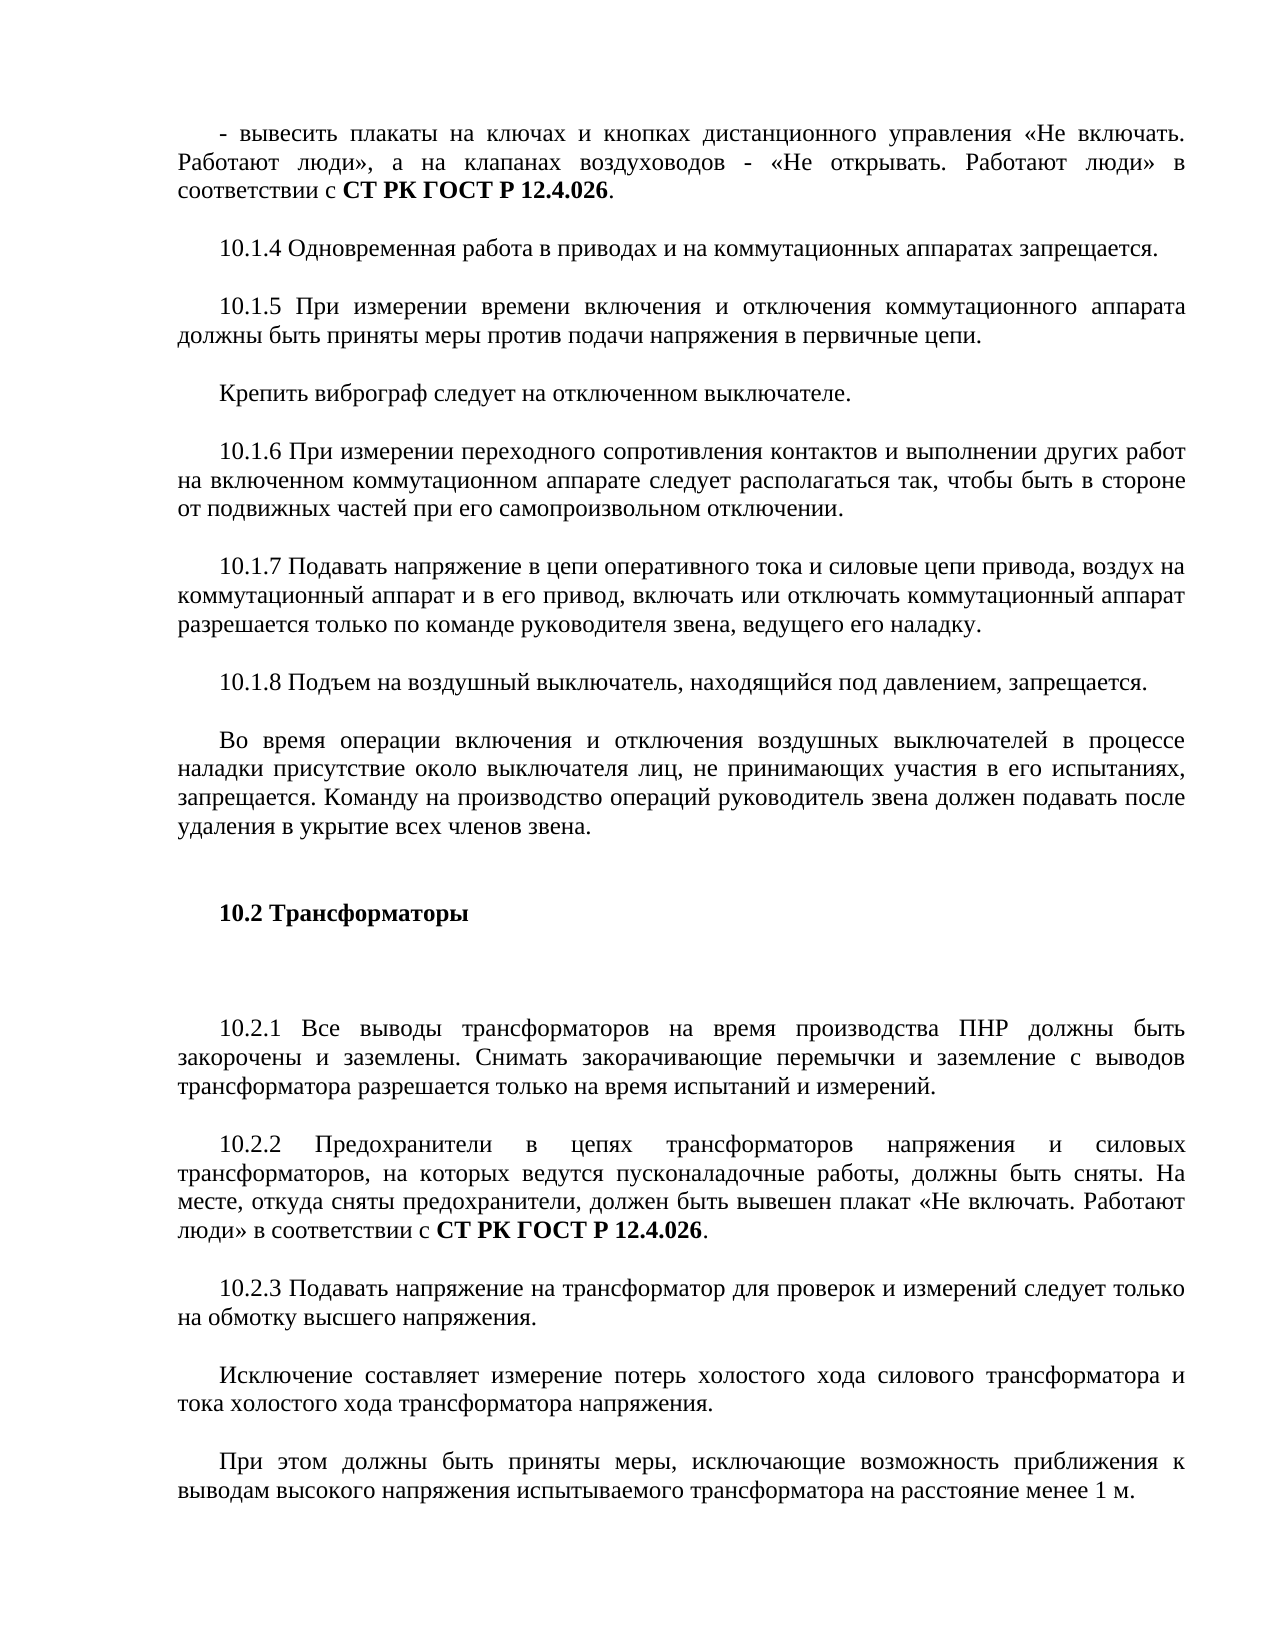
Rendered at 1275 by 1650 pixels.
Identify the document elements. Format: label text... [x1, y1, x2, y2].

text Исключение составляет измерение потерь холостого хода силового трансформатора и тока холостого хода трансформатора напряжения. [177, 1360, 1186, 1417]
text 10.2.1 Все выводы трансформаторов на время производства ПНР должны быть закорочены и заземлены. Снимать закорачивающие перемычки и заземление с выводов трансформатора разрешается только на время испытаний и измерений. [177, 1013, 1186, 1100]
text 10.2.2 Предохранители в цепях трансформаторов напряжения и силовых трансформаторов, на которых ведутся пусконаладочные работы, должны быть сняты. На месте, откуда сняты предохранители, должен быть вывешен плакат «Не включать. Работают люди» в соответствии с СТ РК ГОСТ Р 12.4.026. [177, 1129, 1186, 1244]
text 10.1.7 Подавать напряжение в цепи оперативного тока и силовые цепи привода, воздух на коммутационный аппарат и в его привод, включать или отключать коммутационный аппарат разрешается только по команде руководителя звена, ведущего его наладку. [177, 551, 1186, 638]
text 10.1.6 При измерении переходного сопротивления контактов и выполнении других работ на включенном коммутационном аппарате следует располагаться так, чтобы быть в стороне от подвижных частей при его самопроизвольном отключении. [177, 436, 1186, 522]
text Крепить виброграф следует на отключенном выключателе. [177, 378, 1186, 407]
text 10.1.4 Одновременная работа в приводах и на коммутационных аппаратах запрещается. [177, 233, 1186, 262]
text 10.2 Трансформаторы [177, 898, 1186, 926]
text - вывесить плакаты на ключах и кнопках дистанционного управления «Не включать. Работают люди», а на клапанах воздуховодов - «Не открывать. Работают люди» в соответствии с СТ РК ГОСТ Р 12.4.026. [177, 118, 1186, 204]
text 10.1.8 Подъем на воздушный выключатель, находящийся под давлением, запрещается. [177, 667, 1186, 696]
text 10.2.3 Подавать напряжение на трансформатор для проверок и измерений следует только на обмотку высшего напряжения. [177, 1273, 1186, 1331]
text Во время операции включения и отключения воздушных выключателей в процессе наладки присутствие около выключателя лиц, не принимающих участия в его испытаниях, запрещается. Команду на производство операций руководитель звена должен подавать после удаления в укрытие всех членов звена. [177, 725, 1186, 840]
text 10.1.5 При измерении времени включения и отключения коммутационного аппарата должны быть приняты меры против подачи напряжения в первичные цепи. [177, 291, 1186, 349]
text При этом должны быть приняты меры, исключающие возможность приближения к выводам высокого напряжения испытываемого трансформатора на расстояние менее 1 м. [177, 1446, 1186, 1504]
